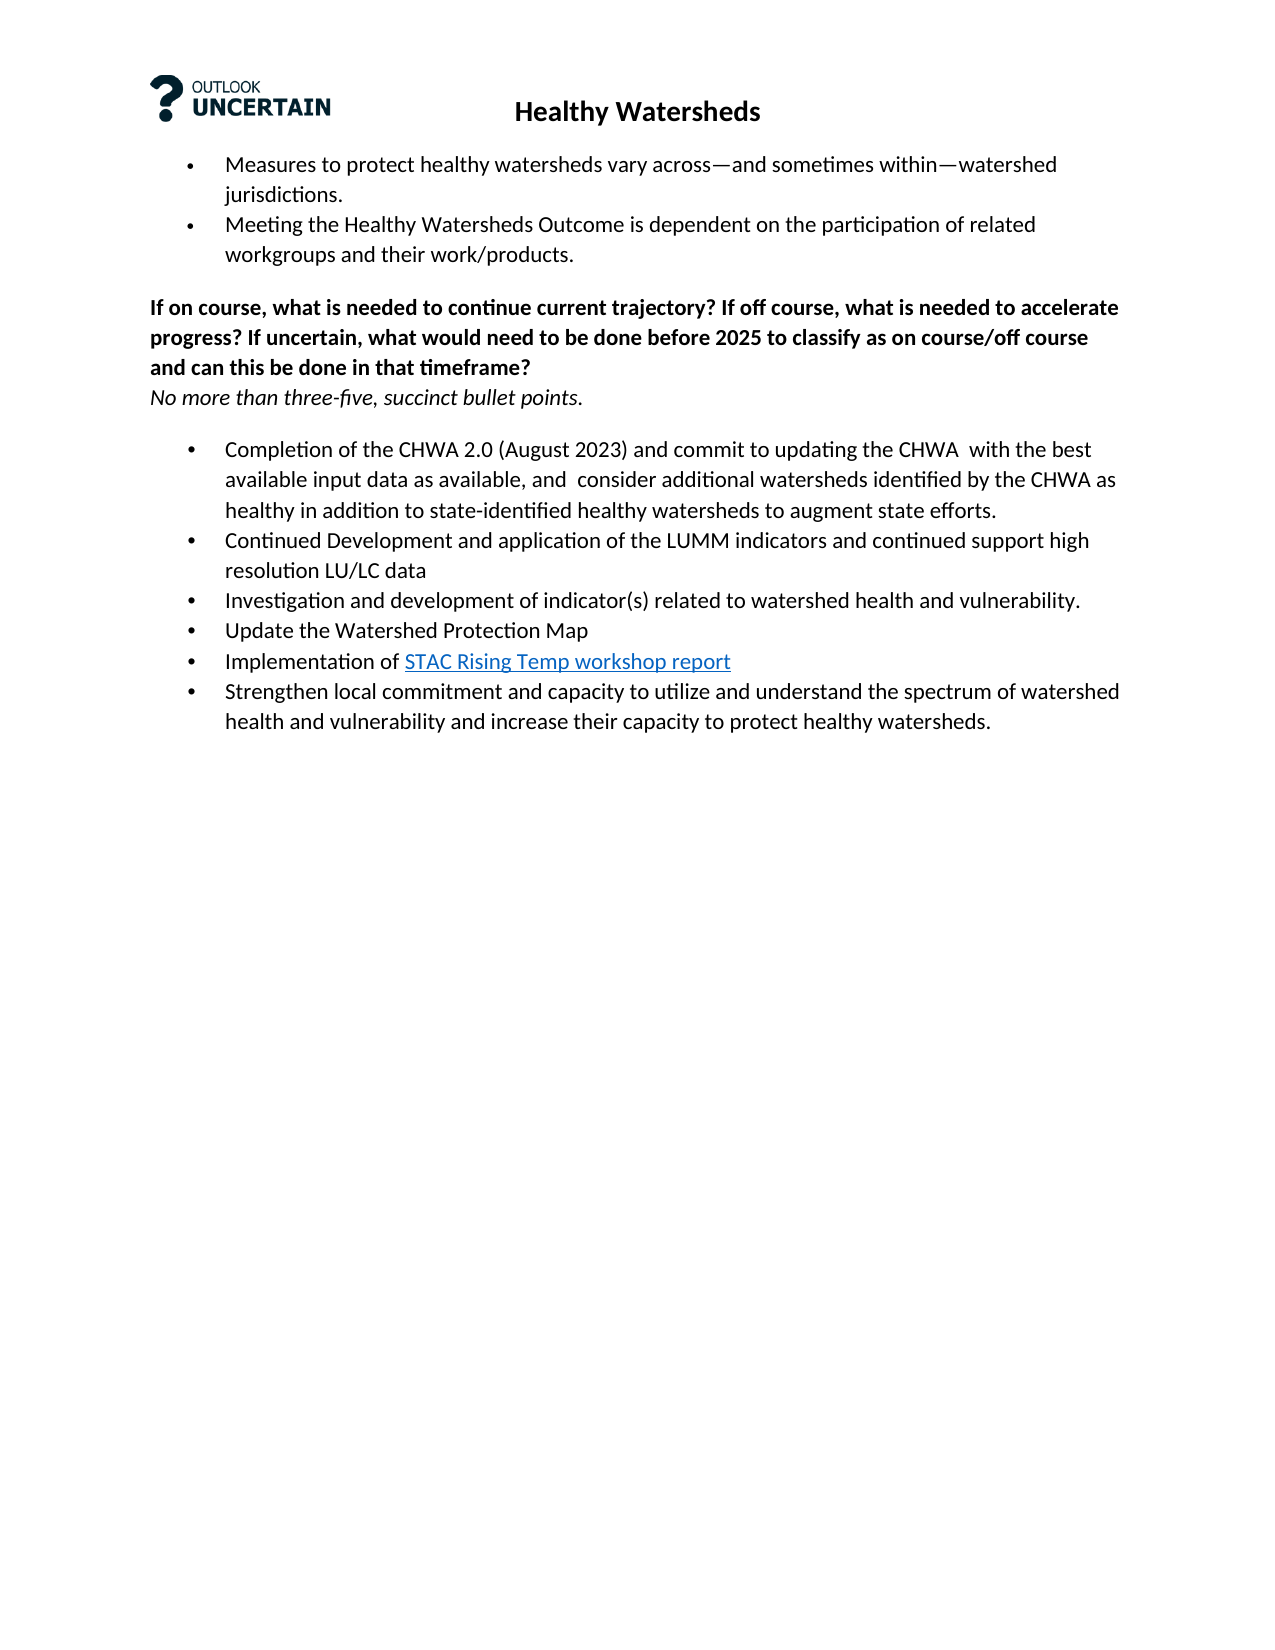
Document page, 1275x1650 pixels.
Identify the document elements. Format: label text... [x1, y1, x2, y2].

text If on course, what is needed to continue current trajectory? If off course, what is needed to accelerate progress? If uncertain, what would need to be done before 2025 to classify as on course/off course and can this be done in that timeframe? [150, 293, 1125, 381]
list Completion of the CHWA 2.0 (August 2023) and commit to updating the CHWA with the best available input data as available, and consider additional watersheds identified by the CHWA as healthy in addition to state-identified healthy watersheds to augment state efforts. [187, 435, 1125, 524]
list Strengthen local commitment and capacity to utilize and understand the spectrum of watershed health and vulnerability and increase their capacity to protect healthy watersheds. [187, 677, 1125, 735]
list Continued Development and application of the LUMM indicators and continued support high resolution LU/LC data [187, 526, 1125, 584]
picture [150, 75, 333, 122]
list Investigation and development of indicator(s) related to watershed health and vulnerability. [187, 586, 1125, 614]
list Implementation of STAC Rising Temp workshop report [187, 647, 1125, 675]
list Meeting the Healthy Watersheds Outcome is dependent on the participation of related workgroups and their work/products. [187, 210, 1125, 269]
list Update the Watershed Protection Map [187, 617, 1125, 645]
list Measures to protect healthy watersheds vary across—and sometimes within—watershed jurisdictions. [187, 150, 1125, 208]
text No more than three-five, succinct bullet points. [150, 383, 1125, 411]
